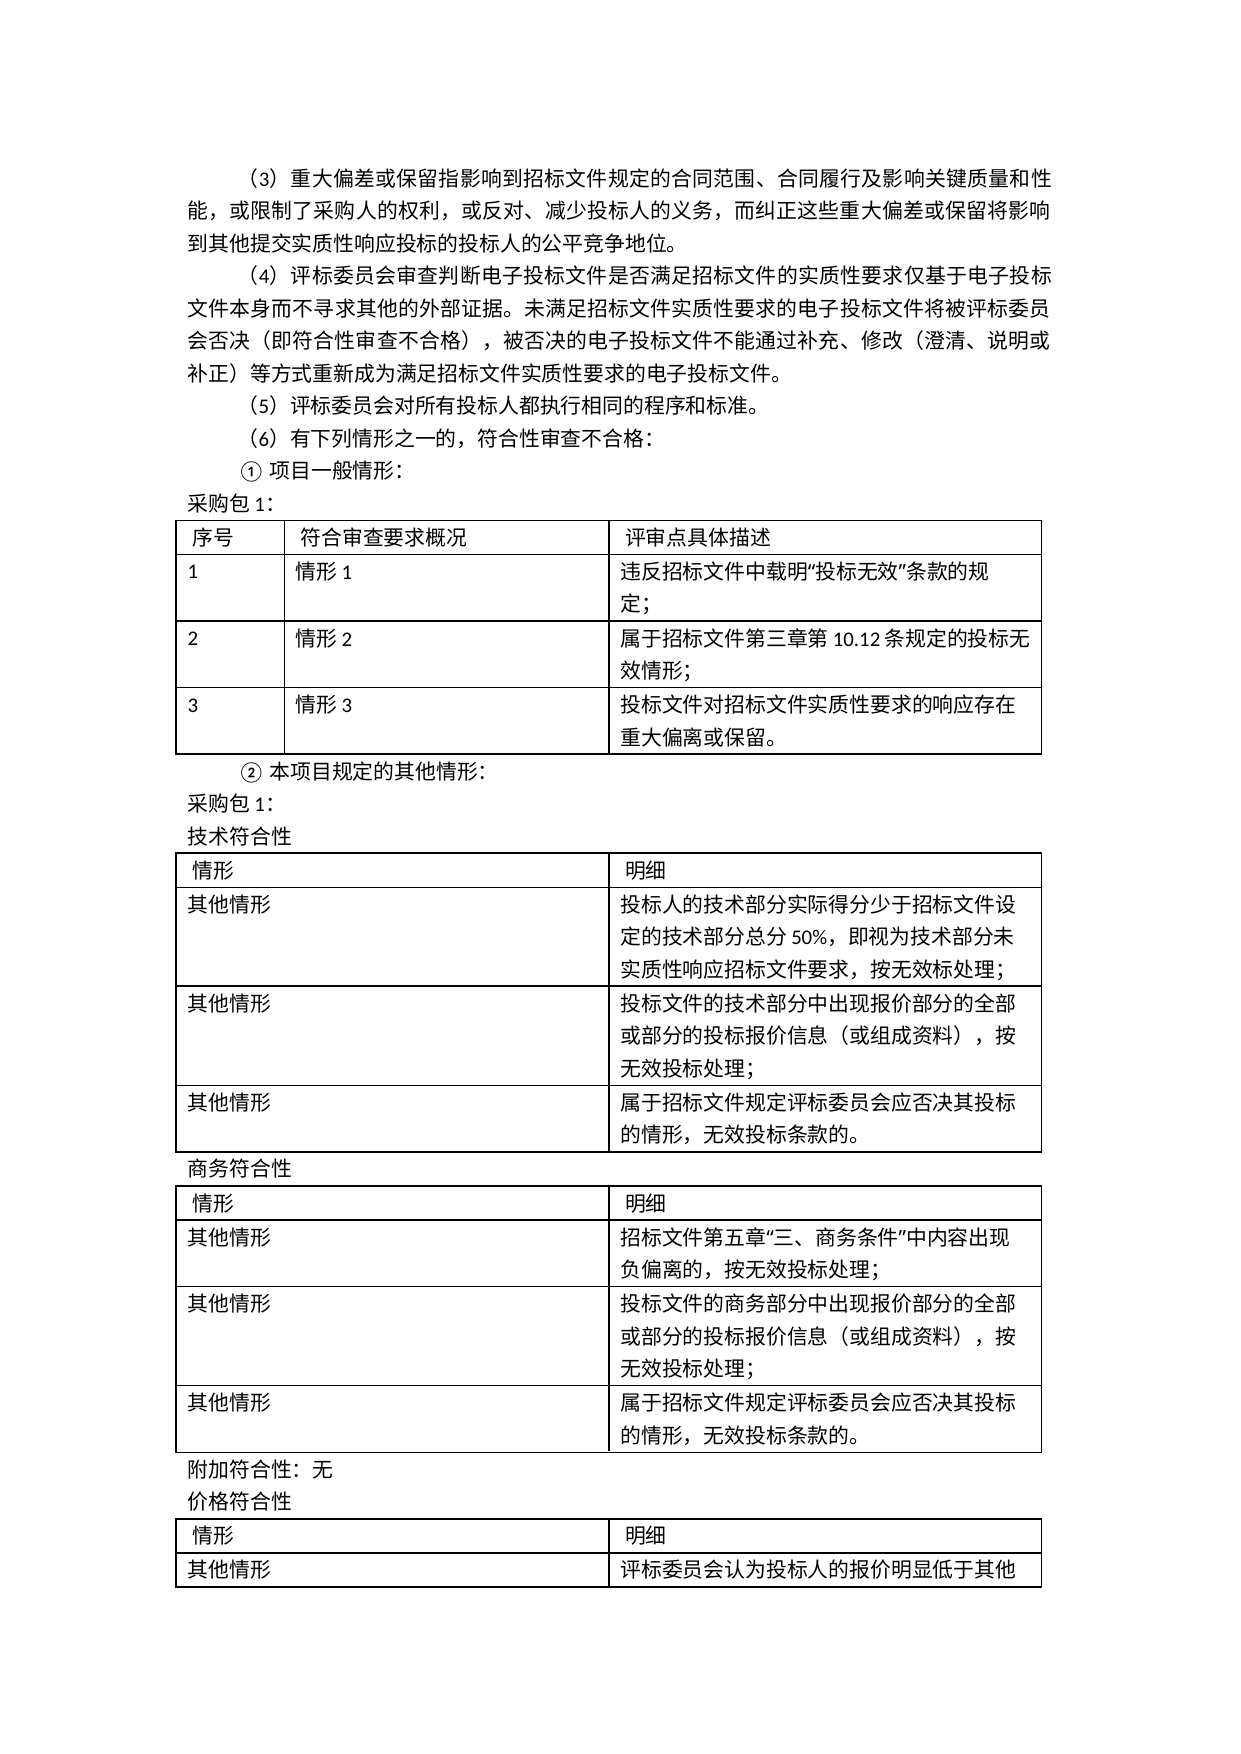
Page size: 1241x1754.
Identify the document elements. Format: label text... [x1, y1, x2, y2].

text ①项目一般情形： [187, 454, 1053, 487]
table_cell 1 [177, 555, 284, 620]
table_cell 投标文件的技术部分中出现报价部分的全部或部分的投标报价信息（或组成资料），按无效投标处理； [610, 987, 1041, 1084]
table_header 序号 [177, 521, 284, 553]
table_cell 属于招标文件第三章第10.12条规定的投标无效情形； [610, 622, 1041, 687]
table_cell 其他情形 [177, 1086, 608, 1151]
text 技术符合性 [187, 820, 1053, 852]
table_cell 其他情形 [177, 1386, 608, 1451]
table_cell 其他情形 [177, 1221, 608, 1286]
table_cell 情形1 [285, 555, 608, 620]
table_cell 3 [177, 688, 284, 753]
table_cell 情形2 [285, 622, 608, 687]
table_cell 情形3 [285, 688, 608, 753]
text 采购包1： [187, 487, 1053, 519]
table_cell 违反招标文件中载明“投标无效”条款的规定； [610, 555, 1041, 620]
text 采购包1： [187, 787, 1053, 820]
table_cell 招标文件第五章“三、商务条件”中内容出现负偏离的，按无效投标处理； [610, 1221, 1041, 1286]
table_cell 其他情形 [177, 987, 608, 1084]
text ②本项目规定的其他情形： [187, 755, 1053, 787]
table_cell 2 [177, 622, 284, 687]
table_cell 其他情形 [177, 1554, 608, 1586]
text 价格符合性 [187, 1485, 1053, 1518]
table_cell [610, 1554, 1041, 1586]
table_header 情形 [177, 1520, 608, 1552]
table_header 符合审查要求概况 [285, 521, 608, 553]
table_cell 投标人的技术部分实际得分少于招标文件设定的技术部分总分50%，即视为技术部分未实质性响应招标文件要求，按无效标处理； [610, 888, 1041, 985]
table_cell 其他情形 [177, 1287, 608, 1385]
text （6）有下列情形之一的，符合性审查不合格： [187, 422, 1053, 454]
table_cell 投标文件的商务部分中出现报价部分的全部或部分的投标报价信息（或组成资料），按无效投标处理； [610, 1287, 1041, 1385]
table_header 明细 [610, 1187, 1041, 1219]
table_cell 属于招标文件规定评标委员会应否决其投标的情形，无效投标条款的。 [610, 1086, 1041, 1151]
text 商务符合性 [187, 1153, 1053, 1185]
text 附加符合性：无 [187, 1453, 1053, 1485]
table_header 情形 [177, 854, 608, 886]
table_header 评审点具体描述 [610, 521, 1041, 553]
table_header 明细 [610, 854, 1041, 886]
table_cell 投标文件对招标文件实质性要求的响应存在重大偏离或保留。 [610, 688, 1041, 753]
text （5）评标委员会对所有投标人都执行相同的程序和标准。 [187, 389, 1053, 422]
text （4）评标委员会审查判断电子投标文件是否满足招标文件的实质性要求仅基于电子投标文件本身而不寻求其他的外部证据。未满足招标文件实质性要求的电子投标文件将被评标委员会否决（即符合性审查不合格），被否决的电子投标文件不能通过补充、修改（澄清、说明或补正）等方式重新成为满足招标文件实质性要求的电子投标文件。 [187, 259, 1053, 389]
table_header 情形 [177, 1187, 608, 1219]
text （3）重大偏差或保留指影响到招标文件规定的合同范围、合同履行及影响关键质量和性能，或限制了采购人的权利，或反对、减少投标人的义务，而纠正这些重大偏差或保留将影响到其他提交实质性响应投标的投标人的公平竞争地位。 [187, 162, 1053, 259]
table_cell 其他情形 [177, 888, 608, 985]
table_header 明细 [610, 1520, 1041, 1552]
table_cell 属于招标文件规定评标委员会应否决其投标的情形，无效投标条款的。 [610, 1386, 1041, 1451]
